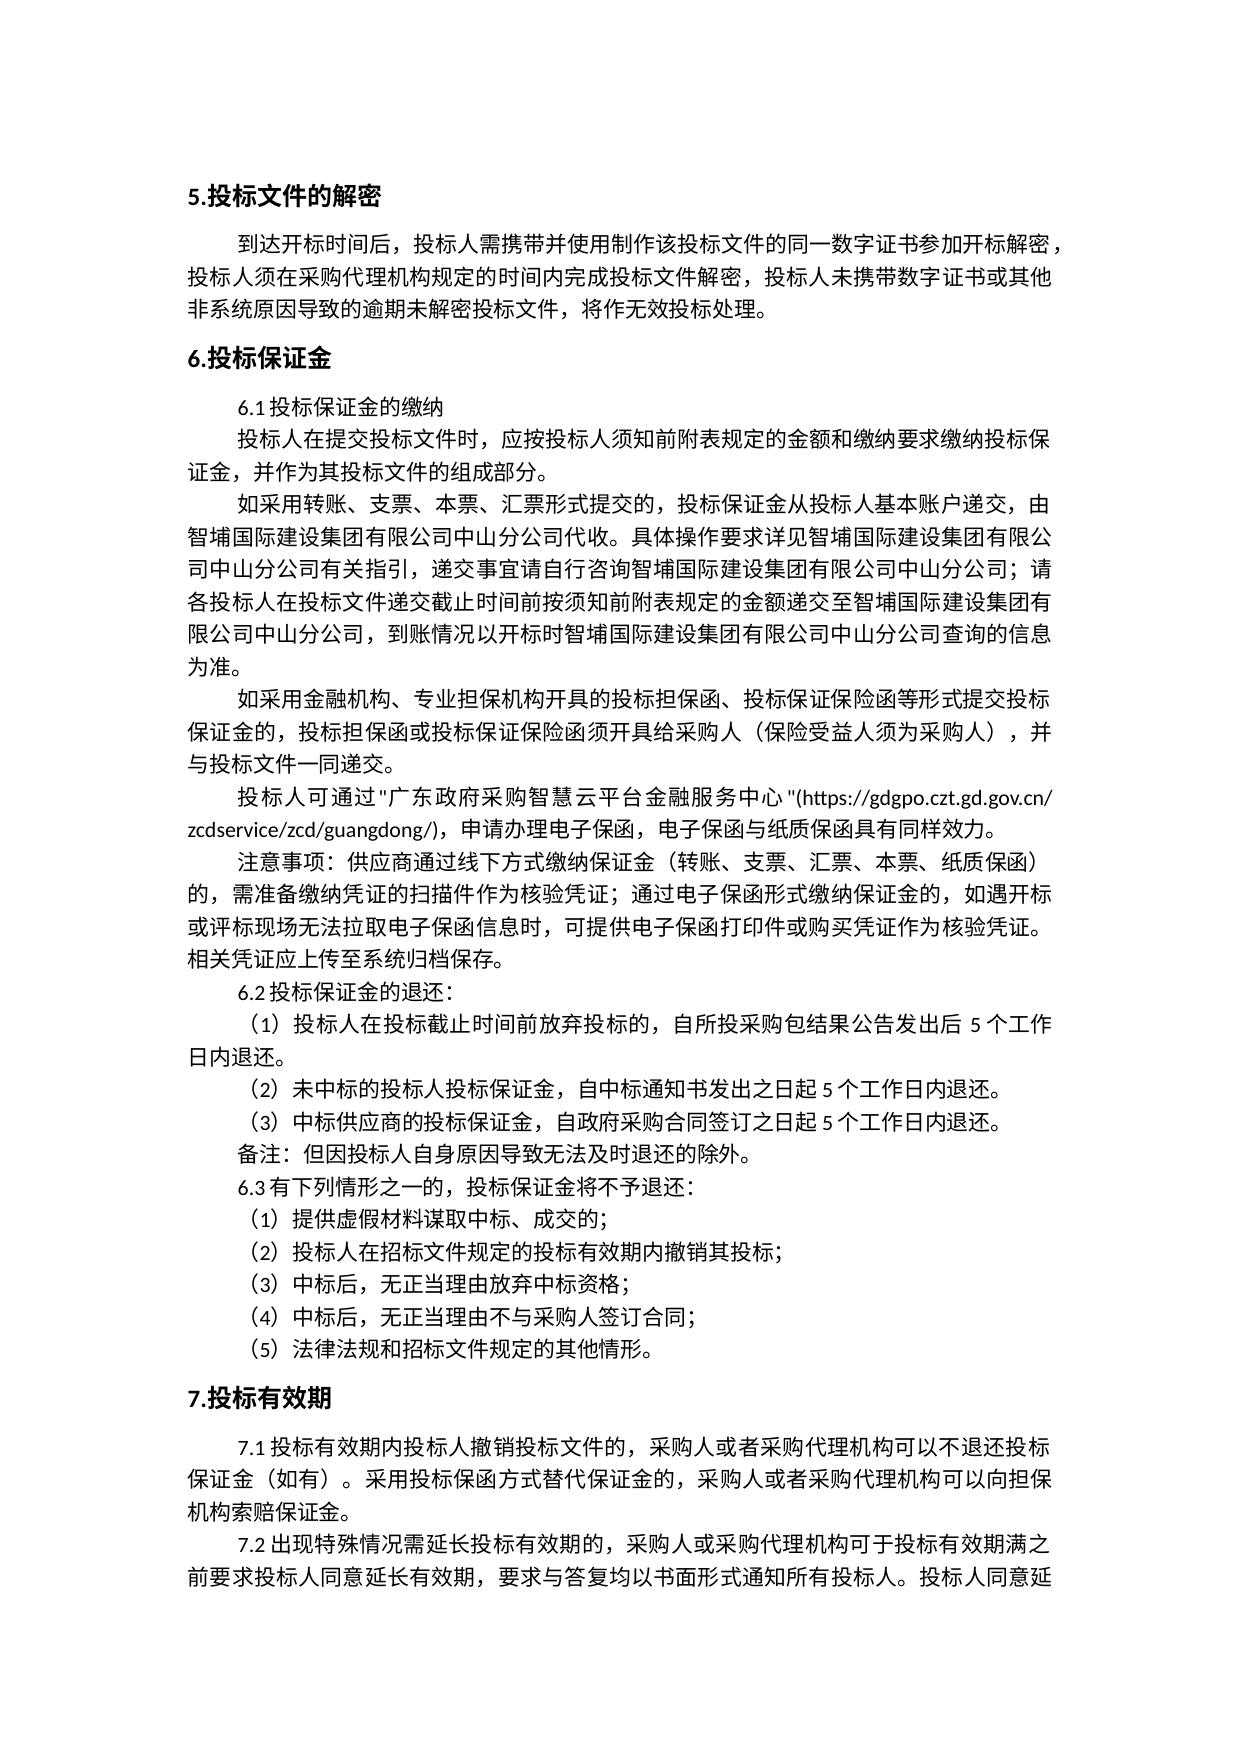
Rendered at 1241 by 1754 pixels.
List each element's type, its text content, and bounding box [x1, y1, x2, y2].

text 到达开标时间后，投标人需携带并使用制作该投标文件的同一数字证书参加开标解密，投标人须在采购代理机构规定的时间内完成投标文件解密，投标人未携带数字证书或其他非系统原因导致的逾期未解密投标文件，将作无效投标处理。 [187, 227, 1053, 324]
text 7.投标有效期 [187, 1364, 1053, 1429]
text （1）提供虚假材料谋取中标、成交的； [187, 1202, 1053, 1234]
text 6.2投标保证金的退还： [187, 974, 1053, 1007]
text （2）未中标的投标人投标保证金，自中标通知书发出之日起5个工作日内退还。 [187, 1072, 1053, 1104]
text 6.3有下列情形之一的，投标保证金将不予退还： [187, 1169, 1053, 1202]
text （5）法律法规和招标文件规定的其他情形。 [187, 1332, 1053, 1364]
text （2）投标人在招标文件规定的投标有效期内撤销其投标； [187, 1234, 1053, 1267]
text 5.投标文件的解密 [187, 162, 1053, 227]
text 投标人在提交投标文件时，应按投标人须知前附表规定的金额和缴纳要求缴纳投标保证金，并作为其投标文件的组成部分。 [187, 422, 1053, 487]
text 如采用金融机构、专业担保机构开具的投标担保函、投标保证保险函等形式提交投标保证金的，投标担保函或投标保证保险函须开具给采购人（保险受益人须为采购人），并与投标文件一同递交。 [187, 682, 1053, 779]
text （3）中标后，无正当理由放弃中标资格； [187, 1267, 1053, 1299]
text 6.1投标保证金的缴纳 [187, 389, 1053, 422]
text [187, 1527, 1053, 1592]
text （4）中标后，无正当理由不与采购人签订合同； [187, 1299, 1053, 1332]
text （3）中标供应商的投标保证金，自政府采购合同签订之日起5个工作日内退还。 [187, 1104, 1053, 1137]
text 6.投标保证金 [187, 324, 1053, 389]
text 注意事项：供应商通过线下方式缴纳保证金（转账、支票、汇票、本票、纸质保函）的，需准备缴纳凭证的扫描件作为核验凭证；通过电子保函形式缴纳保证金的，如遇开标或评标现场无法拉取电子保函信息时，可提供电子保函打印件或购买凭证作为核验凭证。相关凭证应上传至系统归档保存。 [187, 844, 1053, 974]
text （1）投标人在投标截止时间前放弃投标的，自所投采购包结果公告发出后5个工作日内退还。 [187, 1007, 1053, 1072]
text 如采用转账、支票、本票、汇票形式提交的，投标保证金从投标人基本账户递交，由智埔国际建设集团有限公司中山分公司代收。具体操作要求详见智埔国际建设集团有限公司中山分公司有关指引，递交事宜请自行咨询智埔国际建设集团有限公司中山分公司；请各投标人在投标文件递交截止时间前按须知前附表规定的金额递交至智埔国际建设集团有限公司中山分公司，到账情况以开标时智埔国际建设集团有限公司中山分公司查询的信息为准。 [187, 487, 1053, 682]
text 投标人可通过"广东政府采购智慧云平台金融服务中心"(https://gdgpo.czt.gd.gov.cn/zcdservice/zcd/guangdong/)，申请办理电子保函，电子保函与纸质保函具有同样效力。 [187, 779, 1053, 844]
text 7.1投标有效期内投标人撤销投标文件的，采购人或者采购代理机构可以不退还投标保证金（如有）。采用投标保函方式替代保证金的，采购人或者采购代理机构可以向担保机构索赔保证金。 [187, 1429, 1053, 1527]
text 备注：但因投标人自身原因导致无法及时退还的除外。 [187, 1137, 1053, 1169]
